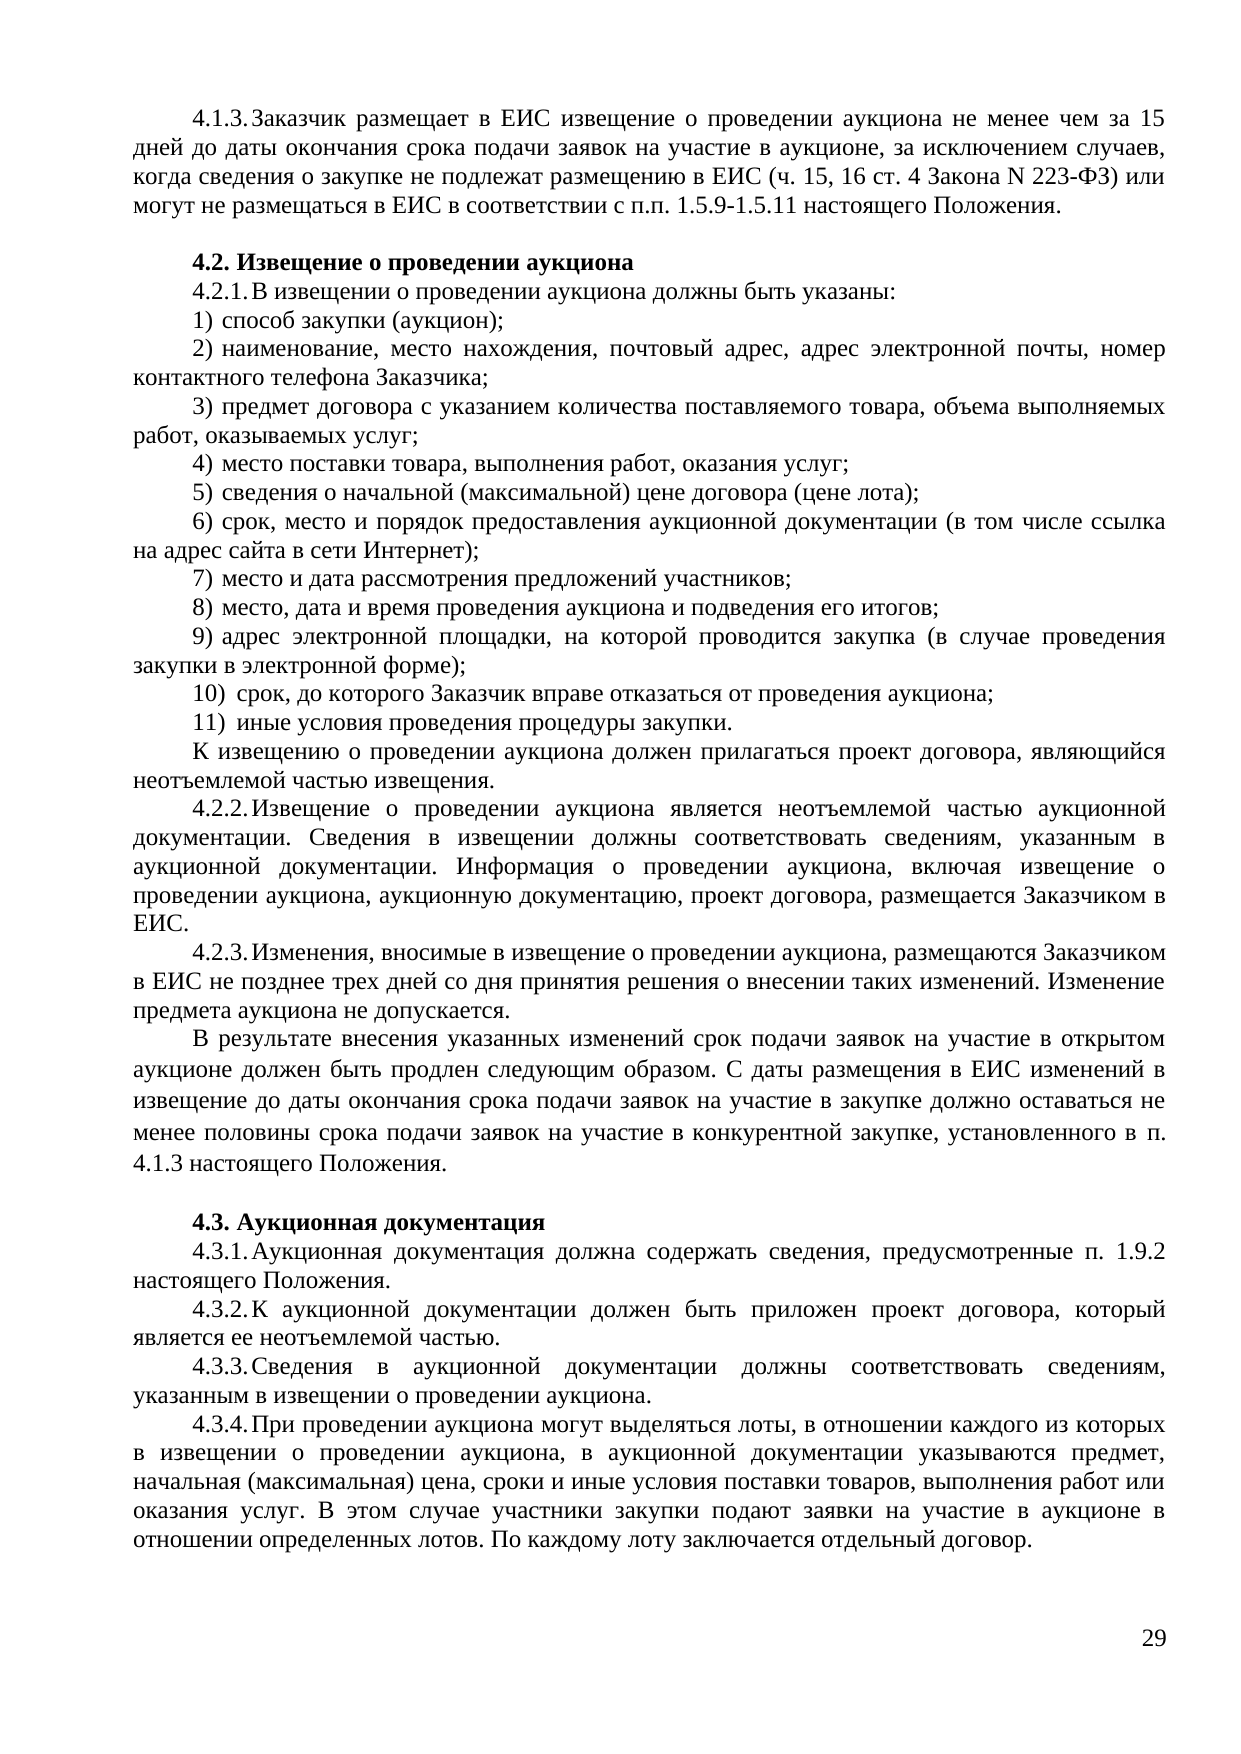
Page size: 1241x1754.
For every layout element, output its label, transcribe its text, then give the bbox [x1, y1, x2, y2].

list Извещение о проведении аукциона является неотъемлемой частью аукционной документации. Сведения в извещении должны соответствовать сведениям, указанным в аукционной документации. Информация о проведении аукциона, включая извещение о проведении аукциона, аукционную документацию, проект договора, размещается Заказчиком в ЕИС. [133, 793, 1167, 937]
list Аукционная документация должна содержать сведения, предусмотренные п. 1.9.2 настоящего Положения. [133, 1236, 1167, 1294]
list способ закупки (аукцион); [133, 305, 1167, 333]
list место и дата рассмотрения предложений участников; [133, 563, 1167, 592]
list Сведения в аукционной документации должны соответствовать сведениям, указанным в извещении о проведении аукциона. [133, 1351, 1167, 1409]
list В извещении о проведении аукциона должны быть указаны: [133, 276, 1167, 305]
list наименование, место нахождения, почтовый адрес, адрес электронной почты, номер контактного телефона Заказчика; [133, 333, 1167, 391]
list иные условия проведения процедуры закупки. [133, 707, 1167, 736]
list Заказчик размещает в ЕИС извещение о проведении аукциона не менее чем за 15 дней до даты окончания срока подачи заявок на участие в аукционе, за исключением случаев, когда сведения о закупке не подлежат размещению в ЕИС (ч. 15, 16 ст. 4 Закона N 223-ФЗ) или могут не размещаться в ЕИС в соответствии с п.п. 1.5.9-1.5.11 настоящего Положения. [133, 103, 1167, 218]
list К аукционной документации должен быть приложен проект договора, который является ее неотъемлемой частью. [133, 1294, 1167, 1351]
list срок, до которого Заказчик вправе отказаться от проведения аукциона; [133, 678, 1167, 707]
list К извещению о проведении аукциона должен прилагаться проект договора, являющийся неотъемлемой частью извещения. [133, 736, 1167, 793]
list сведения о начальной (максимальной) цене договора (цене лота); [133, 477, 1167, 506]
list срок, место и порядок предоставления аукционной документации (в том числе ссылка на адрес сайта в сети Интернет); [133, 506, 1167, 563]
list место поставки товара, выполнения работ, оказания услуг; [133, 448, 1167, 477]
list Извещение о проведении аукциона [133, 247, 1167, 276]
list предмет договора с указанием количества поставляемого товара, объема выполняемых работ, оказываемых услуг; [133, 391, 1167, 448]
list адрес электронной площадки, на которой проводится закупка (в случае проведения закупки в электронной форме); [133, 621, 1167, 678]
list Изменения, вносимые в извещение о проведении аукциона, размещаются Заказчиком в ЕИС не позднее трех дней со дня принятия решения о внесении таких изменений. Изменение предмета аукциона не допускается. [133, 937, 1167, 1023]
list При проведении аукциона могут выделяться лоты, в отношении каждого из которых в извещении о проведении аукциона, в аукционной документации указываются предмет, начальная (максимальная) цена, сроки и иные условия поставки товаров, выполнения работ или оказания услуг. В этом случае участники закупки подают заявки на участие в аукционе в отношении определенных лотов. По каждому лоту заключается отдельный договор. [133, 1409, 1167, 1552]
list В результате внесения указанных изменений срок подачи заявок на участие в открытом аукционе должен быть продлен следующим образом. С даты размещения в ЕИС изменений в извещение до даты окончания срока подачи заявок на участие в закупке должно оставаться не менее половины срока подачи заявок на участие в конкурентной закупке, установленного в п. 4.1.3 настоящего Положения. [133, 1023, 1167, 1176]
list Аукционная документация [133, 1207, 1167, 1236]
list место, дата и время проведения аукциона и подведения его итогов; [133, 592, 1167, 621]
